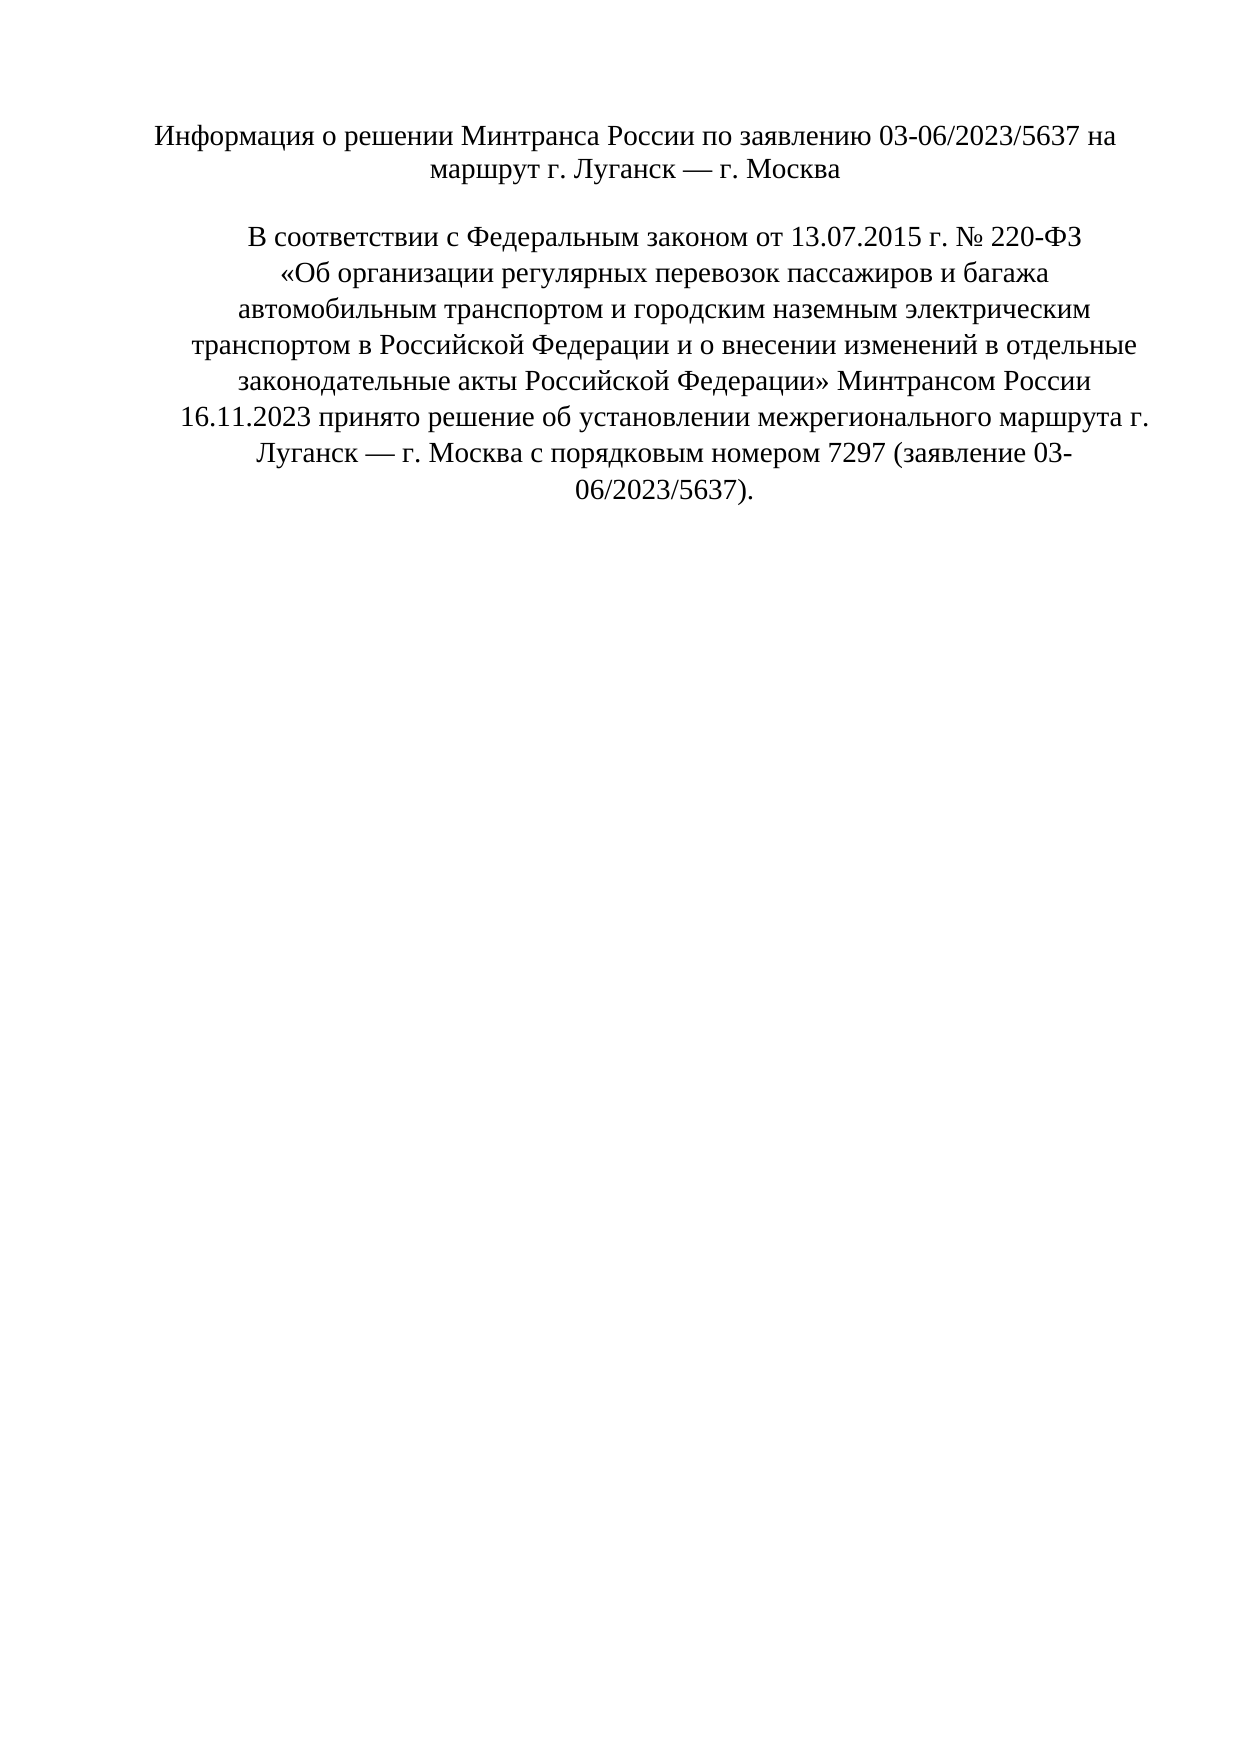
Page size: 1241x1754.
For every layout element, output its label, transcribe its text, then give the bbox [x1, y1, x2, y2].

text Информация о решении Минтранса России по заявлению 03-06/2023/5637 на маршрут г. Луганск — г. Москва [118, 118, 1152, 185]
text В соответствии с Федеральным законом от 13.07.2015 г. № 220-ФЗ «Об организации регулярных перевозок пассажиров и багажа автомобильным транспортом и городским наземным электрическим транспортом в Российской Федерации и о внесении изменений в отдельные законодательные акты Российской Федерации» Минтрансом России 16.11.2023 принято решение об установлении межрегионального маршрута г. Луганск — г. Москва с порядковым номером 7297 (заявление 03-06/2023/5637). [177, 219, 1152, 505]
